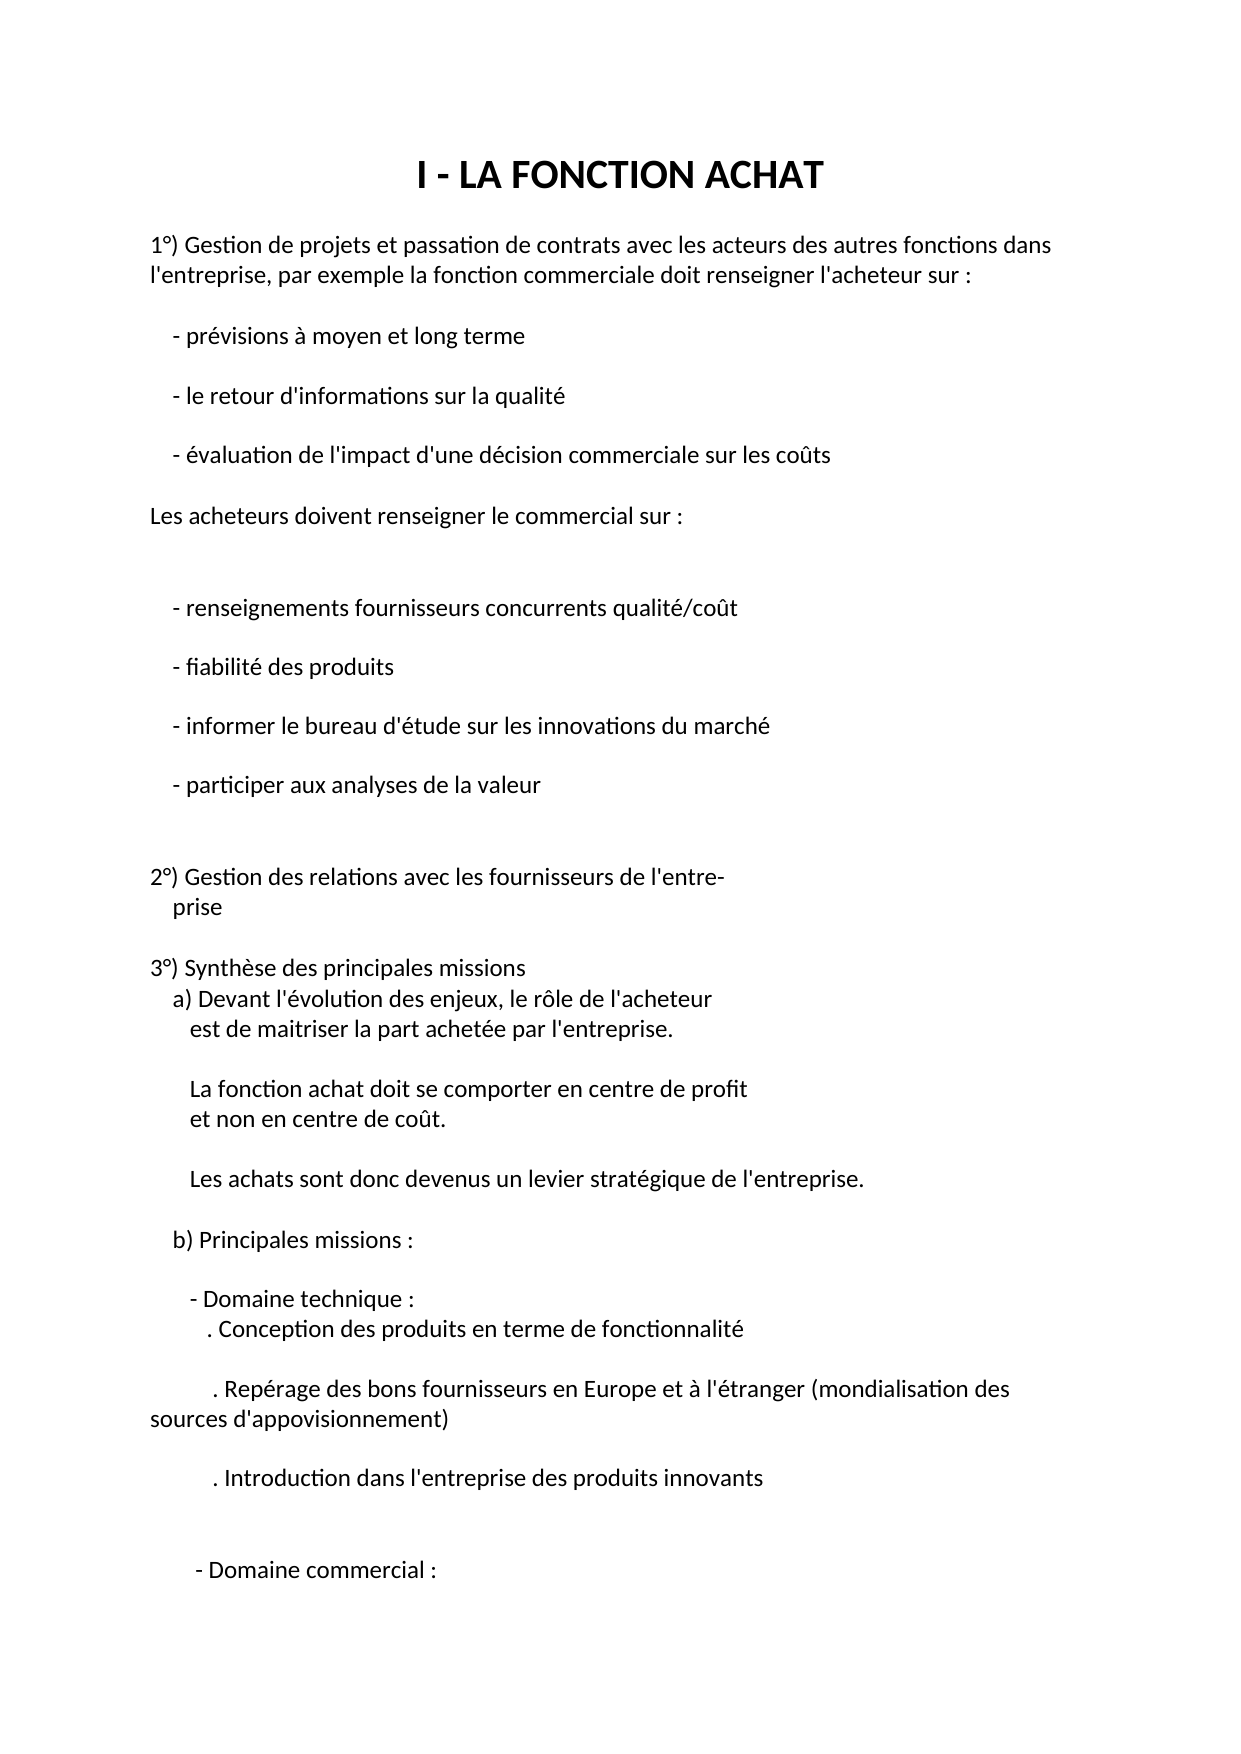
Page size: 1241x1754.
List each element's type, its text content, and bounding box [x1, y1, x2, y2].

text - le retour d'informations sur la qualité [150, 380, 1090, 410]
text 2°) Gestion des relations avec les fournisseurs de l'entre- [150, 861, 1090, 892]
text b) Principales missions : [150, 1224, 1090, 1254]
text - participer aux analyses de la valeur [150, 769, 1090, 800]
text 1°) Gestion de projets et passation de contrats avec les acteurs des autres fonctions dans l'entreprise, par exemple la fonction commerciale doit renseigner l'acheteur sur : [150, 229, 1090, 290]
text Les acheteurs doivent renseigner le commercial sur : [150, 500, 1090, 531]
text I - LA FONCTION ACHAT [150, 148, 1090, 198]
text La fonction achat doit se comporter en centre de profit [150, 1073, 1090, 1103]
text - prévisions à moyen et long terme [150, 321, 1090, 351]
text - Domaine technique : [150, 1283, 1090, 1313]
text prise [150, 892, 1090, 922]
text . Repérage des bons fournisseurs en Europe et à l'étranger (mondialisation des sources d'appovisionnement) [150, 1373, 1090, 1434]
text - fiabilité des produits [150, 651, 1090, 681]
text - renseignements fournisseurs concurrents qualité/coût [150, 592, 1090, 622]
text - évaluation de l'impact d'une décision commerciale sur les coûts [150, 439, 1090, 469]
text 3°) Synthèse des principales missions [150, 953, 1090, 983]
text - Domaine commercial : [150, 1524, 1090, 1585]
text . Introduction dans l'entreprise des produits innovants [150, 1463, 1090, 1493]
text - informer le bureau d'étude sur les innovations du marché [150, 710, 1090, 741]
text est de maitriser la part achetée par l'entreprise. [150, 1014, 1090, 1044]
text et non en centre de coût. [150, 1103, 1090, 1134]
text Les achats sont donc devenus un levier stratégique de l'entreprise. [150, 1163, 1090, 1193]
text a) Devant l'évolution des enjeux, le rôle de l'acheteur [150, 983, 1090, 1014]
text . Conception des produits en terme de fonctionnalité [150, 1313, 1090, 1344]
